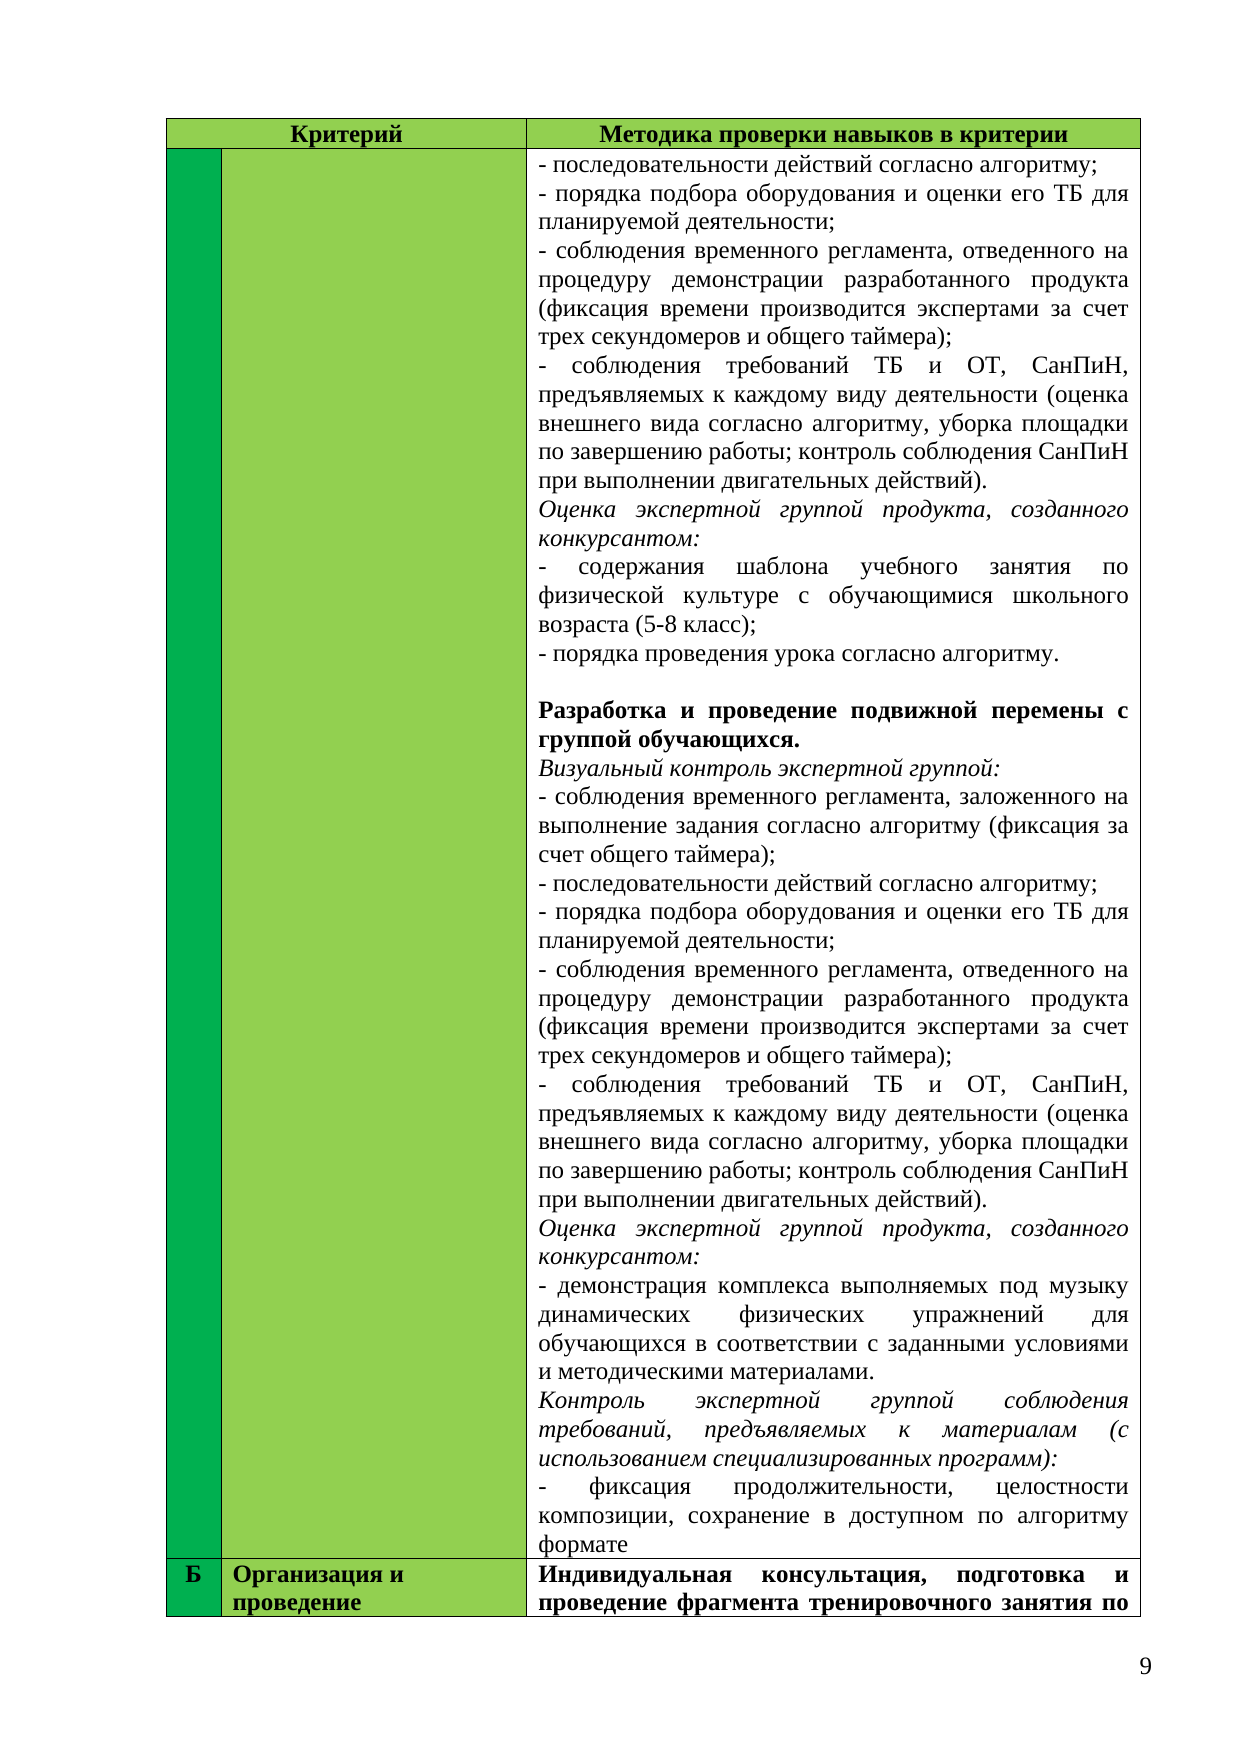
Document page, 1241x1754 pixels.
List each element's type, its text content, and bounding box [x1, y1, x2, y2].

table_cell Б [167, 1559, 221, 1616]
table_header Критерий [167, 119, 526, 148]
table_header Методика проверки навыков в критерии [527, 119, 1140, 148]
table_cell А [167, 149, 221, 1558]
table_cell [527, 1559, 1140, 1616]
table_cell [222, 149, 526, 1558]
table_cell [527, 149, 1140, 1558]
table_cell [222, 1559, 526, 1616]
